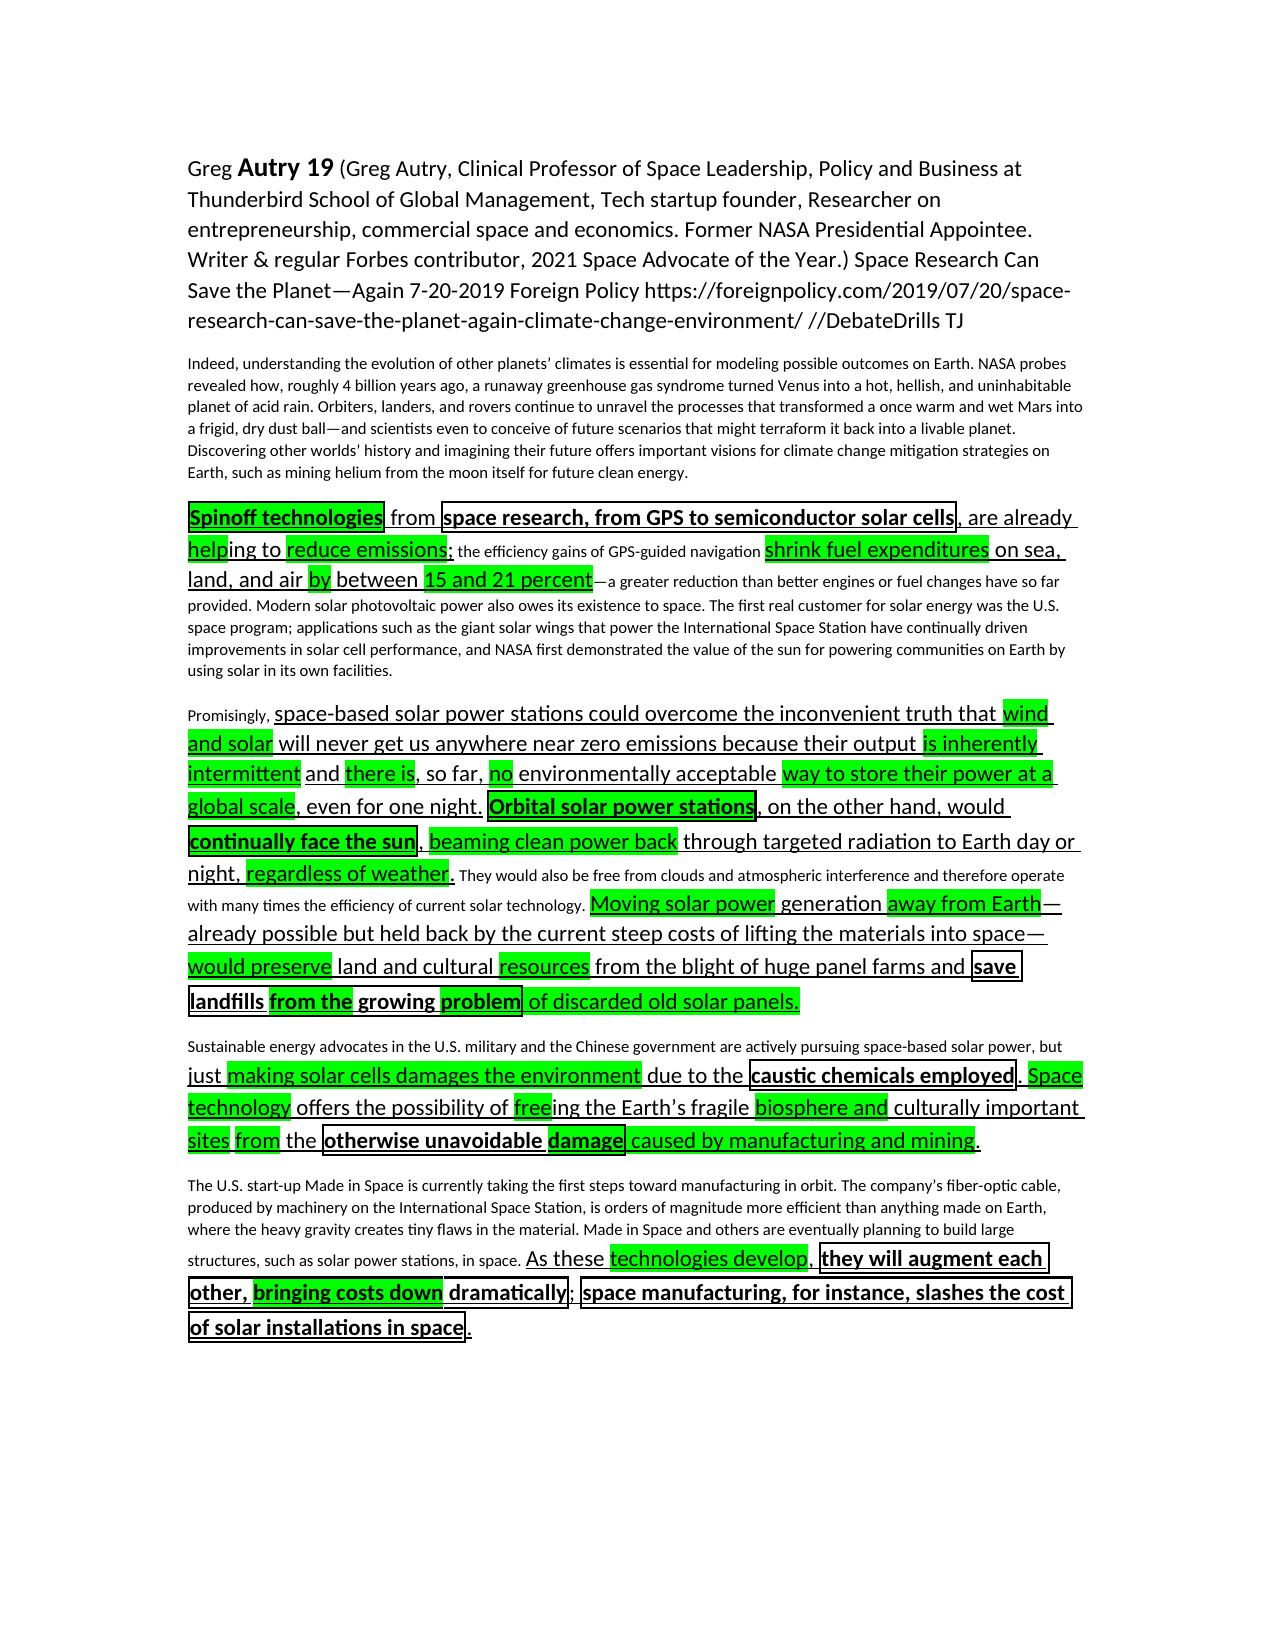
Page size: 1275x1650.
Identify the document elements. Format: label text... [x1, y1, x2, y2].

text Spinoff technologies from space research, from GPS to semiconductor solar cells, are already helping to reduce emissions; the efficiency gains of GPS-guided navigation shrink fuel expenditures on sea, land, and air by between 15 and 21 percent—a greater reduction than better engines or fuel changes have so far provided. Modern solar photovoltaic power also owes its existence to space. The first real customer for solar energy was the U.S. space program; applications such as the giant solar wings that power the International Space Station have continually driven improvements in solar cell performance, and NASA first demonstrated the value of the sun for powering communities on Earth by using solar in its own facilities. [187, 501, 1087, 681]
text Sustainable energy advocates in the U.S. military and the Chinese government are actively pursuing space-based solar power, but just making solar cells damages the environment due to the caustic chemicals employed. Space technology offers the possibility of freeing the Earth’s fragile biosphere and culturally important sites from the otherwise unavoidable damage caused by manufacturing and mining. [187, 1036, 1087, 1156]
text Indeed, understanding the evolution of other planets’ climates is essential for modeling possible outcomes on Earth. NASA probes revealed how, roughly 4 billion years ago, a runaway greenhouse gas syndrome turned Venus into a hot, hellish, and uninhabitable planet of acid rain. Orbiters, landers, and rovers continue to unravel the processes that transformed a once warm and wet Mars into a frigid, dry dust ball—and scientists even to conceive of future scenarios that might terraform it back into a livable planet. Discovering other worlds’ history and imagining their future offers important visions for climate change mitigation strategies on Earth, such as mining helium from the moon itself for future clean energy. [187, 353, 1087, 483]
text The U.S. start-up Made in Space is currently taking the first steps toward manufacturing in orbit. The company’s fiber-optic cable, produced by machinery on the International Space Station, is orders of magnitude more efficient than anything made on Earth, where the heavy gravity creates tiny flaws in the material. Made in Space and others are eventually planning to build large structures, such as solar power stations, in space. As these technologies develop, they will augment each other, bringing costs down dramatically; space manufacturing, for instance, slashes the cost of solar installations in space. [187, 1175, 1087, 1343]
text Promisingly, space-based solar power stations could overcome the inconvenient truth that wind and solar will never get us anywhere near zero emissions because their output is inherently intermittent and there is, so far, no environmentally acceptable way to store their power at a global scale, even for one night. Orbital solar power stations, on the other hand, would continually face the sun, beaming clean power back through targeted radiation to Earth day or night, regardless of weather. They would also be free from clouds and atmospheric interference and therefore operate with many times the efficiency of current solar technology. Moving solar power generation away from Earth—already possible but held back by the current steep costs of lifting the materials into space—would preserve land and cultural resources from the blight of huge panel farms and save landfills from the growing problem of discarded old solar panels. [187, 699, 1087, 1017]
text Greg Autry 19 (Greg Autry, Clinical Professor of Space Leadership, Policy and Business at Thunderbird School of Global Management, Tech startup founder, Researcher on entrepreneurship, commercial space and economics. Former NASA Presidential Appointee. Writer & regular Forbes contributor, 2021 Space Advocate of the Year.) Space Research Can Save the Planet—Again 7-20-2019 Foreign Policy https://foreignpolicy.com/2019/07/20/space-research-can-save-the-planet-again-climate-change-environment/ //DebateDrills TJ [187, 150, 1087, 334]
